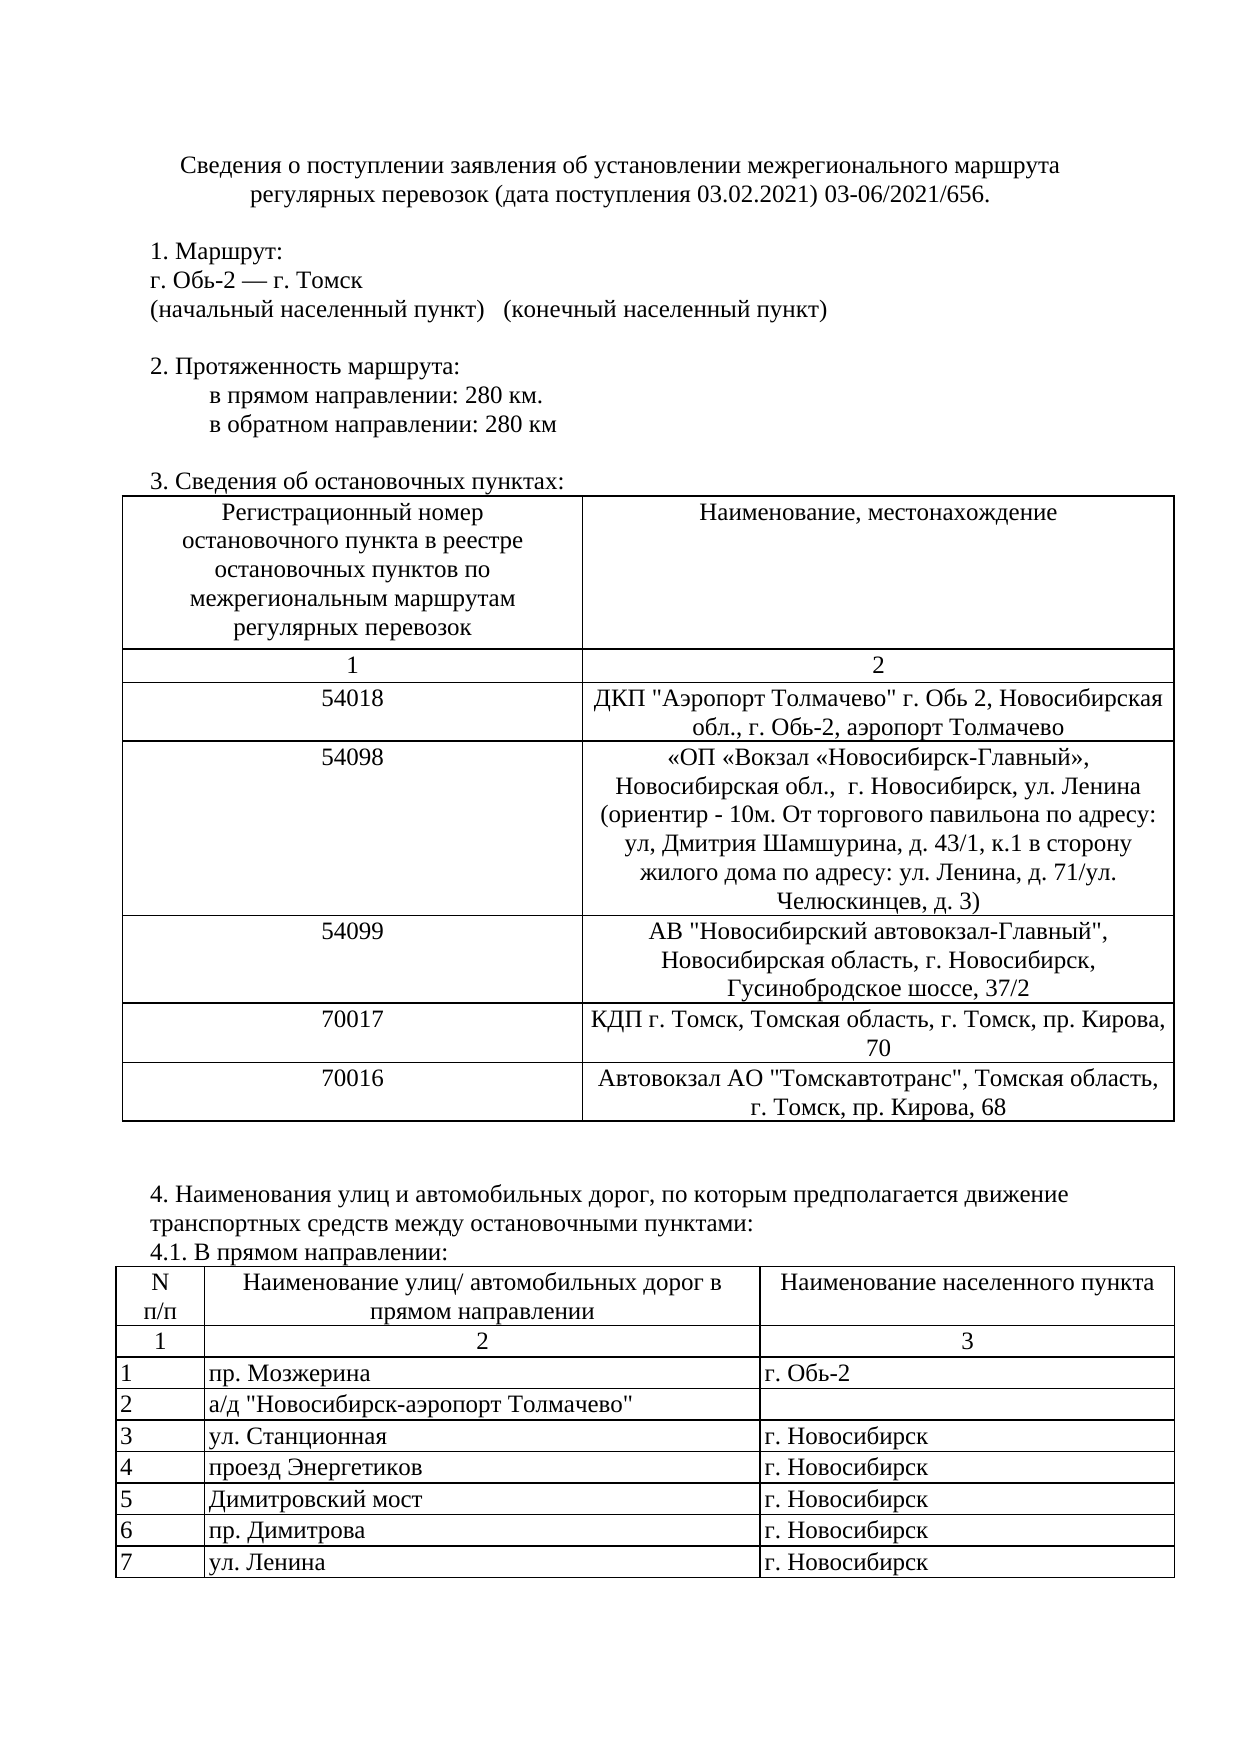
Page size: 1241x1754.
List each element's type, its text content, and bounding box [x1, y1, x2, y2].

table_cell «ОП «Вокзал «Новосибирск-Главный», Новосибирская обл., г. Новосибирск, ул. Ленина (ориентир - 10м. От торгового павильона по адресу: ул, Дмитрия Шамшурина, д. 43/1, к.1 в сторону жилого дома по адресу: ул. Ленина, д. 71/ул. Челюскинцев, д. 3) [583, 742, 1173, 914]
table_cell проезд Энергетиков [205, 1452, 759, 1482]
table_cell г. Новосибирск [761, 1547, 1174, 1576]
table_cell ул. Ленина [205, 1547, 759, 1576]
table_cell 54099 [123, 916, 582, 1002]
table_cell ул. Станционная [205, 1421, 759, 1451]
table_cell 2 [205, 1326, 759, 1356]
text 3. Сведения об остановочных пунктах: [150, 466, 1090, 495]
table_cell 54018 [123, 683, 582, 740]
text 2. Протяженность маршрута: [150, 351, 1090, 380]
table_header Наименование, местонахождение [583, 497, 1173, 648]
table_cell пр. Димитрова [205, 1515, 759, 1545]
table_header Регистрационный номер остановочного пункта в реестре остановочных пунктов по межрегиональным маршрутам регулярных перевозок [123, 497, 582, 648]
table_cell г. Новосибирск [761, 1515, 1174, 1545]
table_cell 54098 [123, 742, 582, 914]
table_header N п/п [117, 1267, 204, 1325]
text 4. Наименования улиц и автомобильных дорог, по которым предполагается движение транспортных средств между остановочными пунктами: [150, 1179, 1090, 1237]
table_cell Димитровский мост [205, 1484, 759, 1513]
table_cell Автовокзал АО "Томскавтотранс", Томская область, г. Томск, пр. Кирова, 68 [583, 1063, 1173, 1120]
table_cell 5 [117, 1484, 204, 1513]
table_cell 4 [117, 1452, 204, 1482]
table_cell 7 [117, 1547, 204, 1576]
table_cell 2 [117, 1389, 204, 1419]
text в обратном направлении: 280 км [150, 409, 1090, 437]
table_header Наименование населенного пункта [761, 1267, 1174, 1325]
table_cell 1 [117, 1326, 204, 1356]
text 1. Маршрут: [150, 236, 1090, 265]
table_header Наименование улиц/ автомобильных дорог в прямом направлении [205, 1267, 759, 1325]
table_cell АВ "Новосибирский автовокзал-Главный", Новосибирская область, г. Новосибирск, Гусинобродское шоссе, 37/2 [583, 916, 1173, 1002]
text (начальный населенный пункт) (конечный населенный пункт) [150, 294, 1090, 322]
table_cell 1 [117, 1358, 204, 1388]
text 4.1. В прямом направлении: [150, 1237, 1090, 1266]
text г. Обь-2 — г. Томск [150, 265, 1090, 294]
table_cell г. Обь-2 [761, 1358, 1174, 1388]
table_cell 6 [117, 1515, 204, 1545]
table_cell г. Новосибирск [761, 1452, 1174, 1482]
table_cell ДКП "Аэропорт Толмачево" г. Обь 2, Новосибирская обл., г. Обь-2, аэропорт Толмачево [583, 683, 1173, 740]
text в прямом направлении: 280 км. [150, 380, 1090, 409]
text Сведения о поступлении заявления об установлении межрегионального маршрута регулярных перевозок (дата поступления 03.02.2021) 03-06/2021/656. [150, 150, 1090, 207]
table_cell [761, 1389, 1174, 1419]
table_cell г. Новосибирск [761, 1421, 1174, 1451]
table_cell 3 [761, 1326, 1174, 1356]
table_cell 3 [117, 1421, 204, 1451]
table_cell 70017 [123, 1004, 582, 1061]
table_cell 1 [123, 650, 582, 681]
table_cell а/д "Новосибирск-аэропорт Толмачево" [205, 1389, 759, 1419]
table_cell г. Новосибирск [761, 1484, 1174, 1513]
table_cell КДП г. Томск, Томская область, г. Томск, пр. Кирова, 70 [583, 1004, 1173, 1061]
table_cell 70016 [123, 1063, 582, 1120]
table_cell 2 [583, 650, 1173, 681]
table_cell пр. Мозжерина [205, 1358, 759, 1388]
